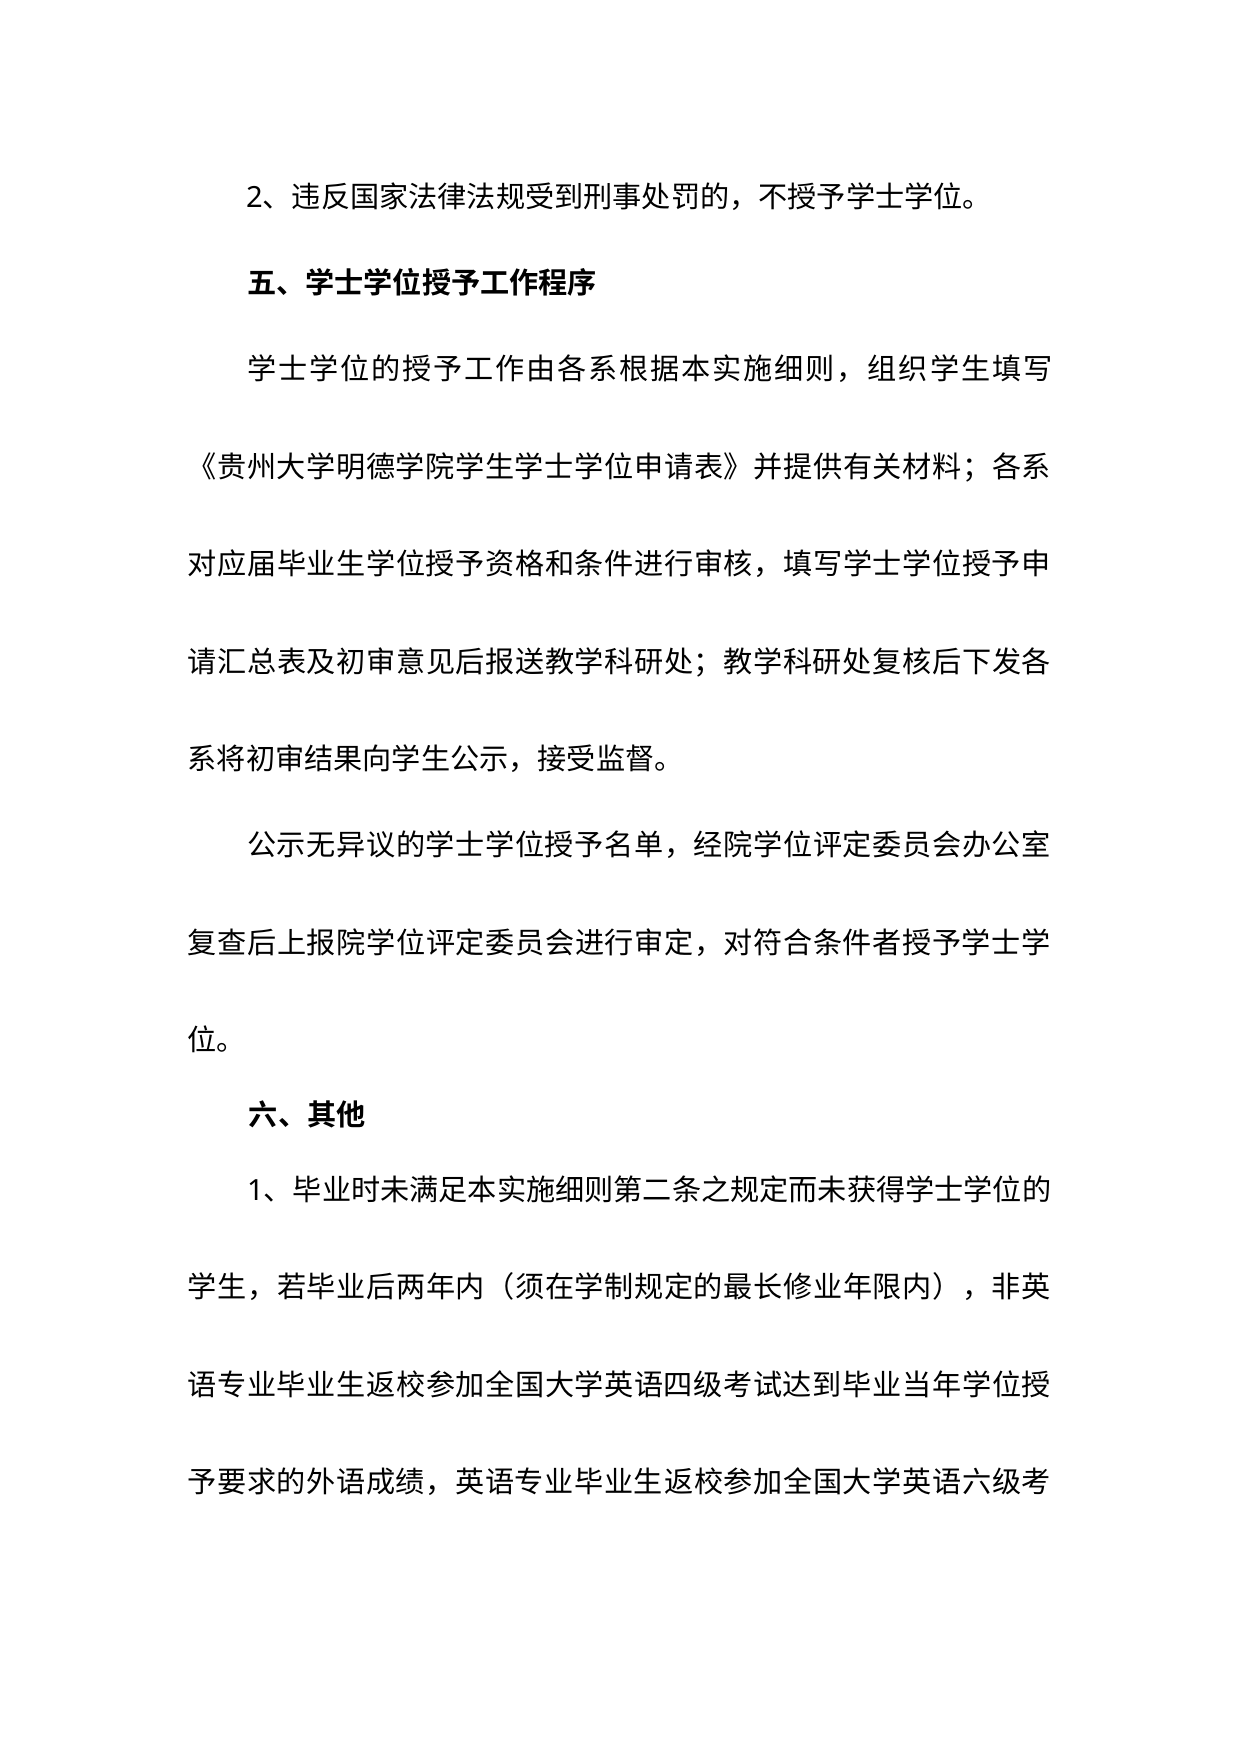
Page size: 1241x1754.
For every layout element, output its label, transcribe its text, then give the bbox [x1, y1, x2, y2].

text 公示无异议的学士学位授予名单，经院学位评定委员会办公室复查后上报院学位评定委员会进行审定，对符合条件者授予学士学位。 [187, 810, 1053, 1070]
list 违反国家法律法规受到刑事处罚的，不授予学士学位。 [187, 162, 1053, 227]
text 学士学位的授予工作由各系根据本实施细则，组织学生填写《贵州大学明德学院学生学士学位申请表》并提供有关材料；各系对应届毕业生学位授予资格和条件进行审核，填写学士学位授予申请汇总表及初审意见后报送教学科研处；教学科研处复核后下发各系将初审结果向学生公示，接受监督。 [187, 334, 1053, 789]
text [187, 1155, 1053, 1512]
text 六、其他 [187, 1092, 1053, 1134]
text 五、学士学位授予工作程序 [187, 248, 1053, 313]
